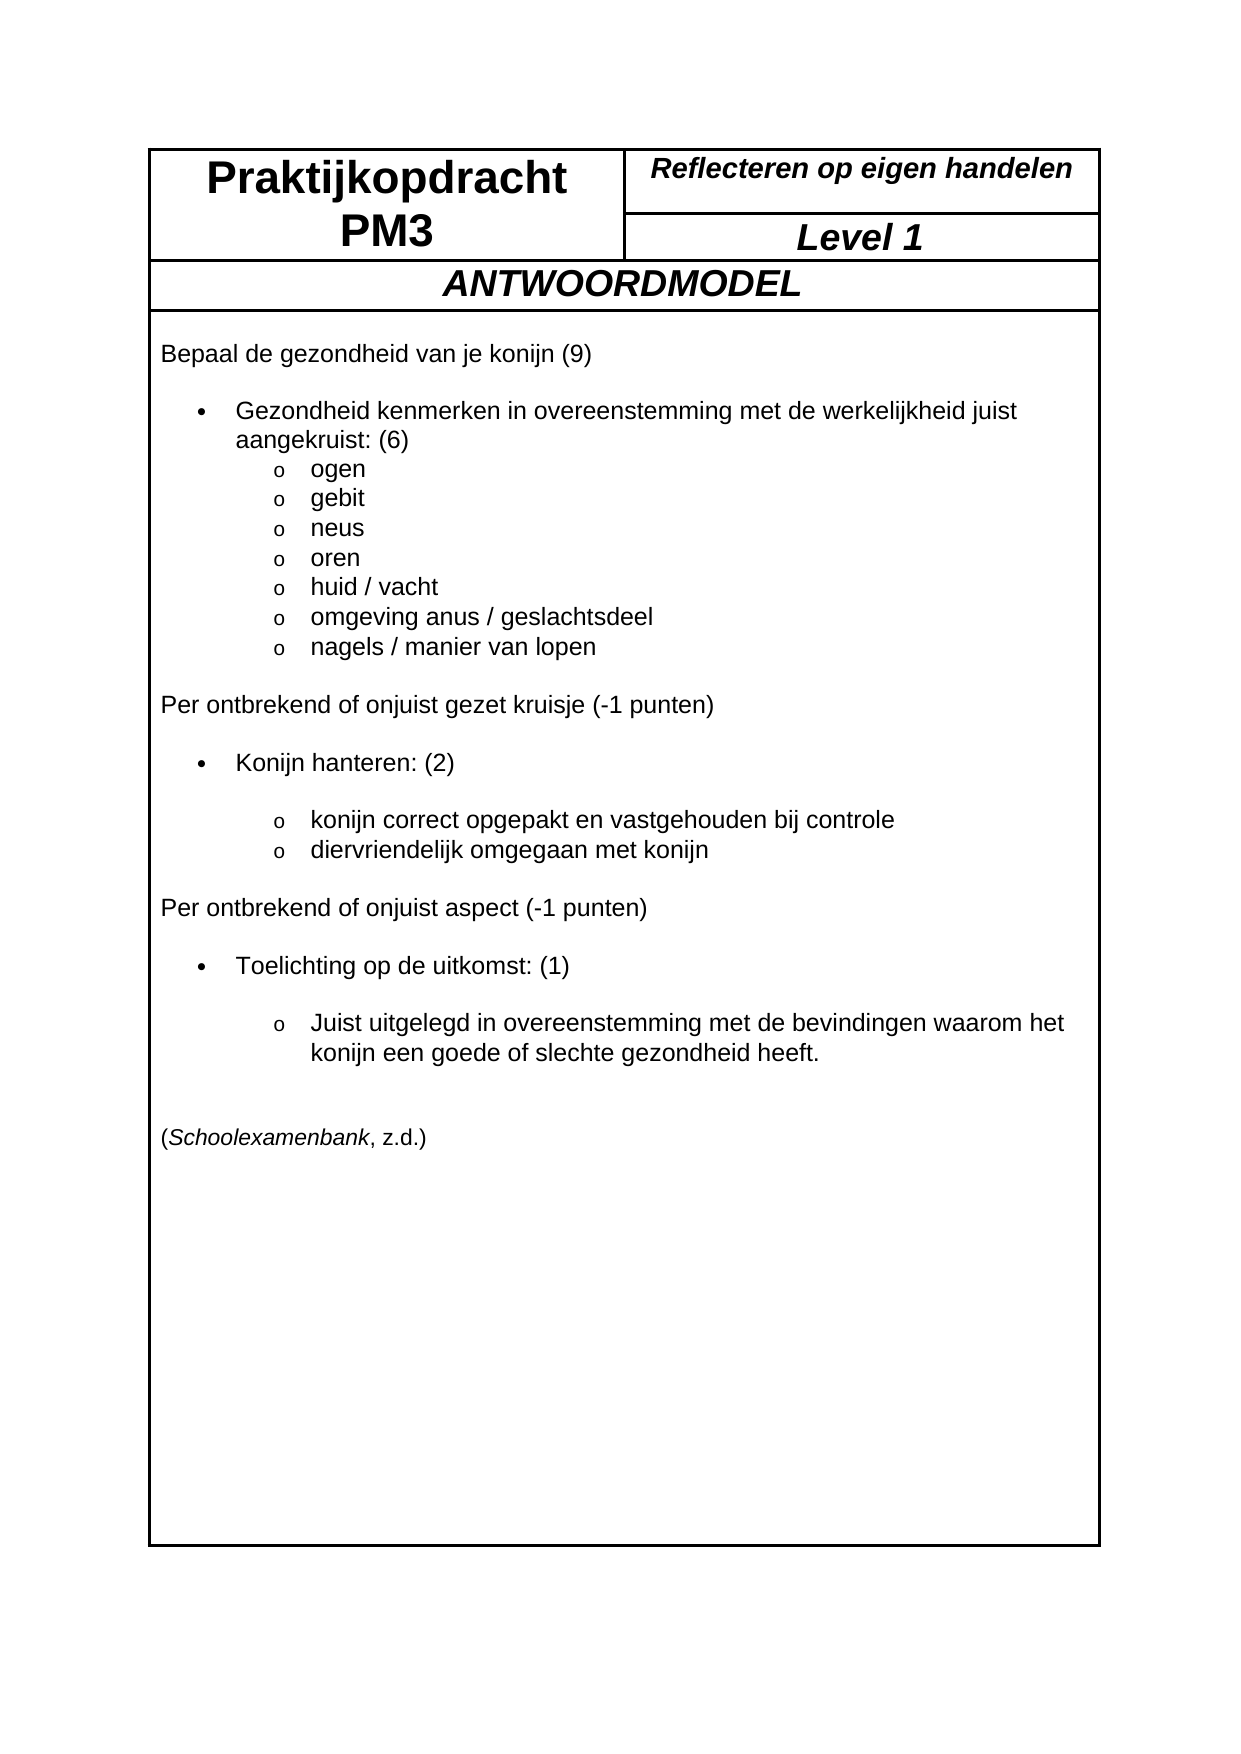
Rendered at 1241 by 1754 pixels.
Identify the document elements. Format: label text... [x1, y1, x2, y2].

table_header Praktijkopdracht PM3 [151, 151, 623, 258]
table_cell ANTWOORDMODEL [151, 262, 1098, 309]
table_cell Level 1 [626, 215, 1098, 258]
table_header Reflecteren op eigen handelen [626, 151, 1098, 212]
table_cell Bepaal de gezondheid van je konijn (9) Gezondheid kenmerken in overeenstemming met de werkelijkheid juist aangekruist: (6) ogen gebit neus oren huid / vacht omgeving anus / geslachtsdeel nagels / manier van lopen Per ontbrekend of onjuist gezet kruisje (-1 punten) Konijn hanteren: (2) konijn correct opgepakt en vastgehouden bij controle diervriendelijk omgegaan met konijn Per ontbrekend of onjuist aspect (-1 punten) Toelichting op de uitkomst: (1) Juist uitgelegd in overeenstemming met de bevindingen waarom het konijn een goede of slechte gezondheid heeft. (Schoolexamenbank, z.d.) [151, 312, 1098, 1544]
